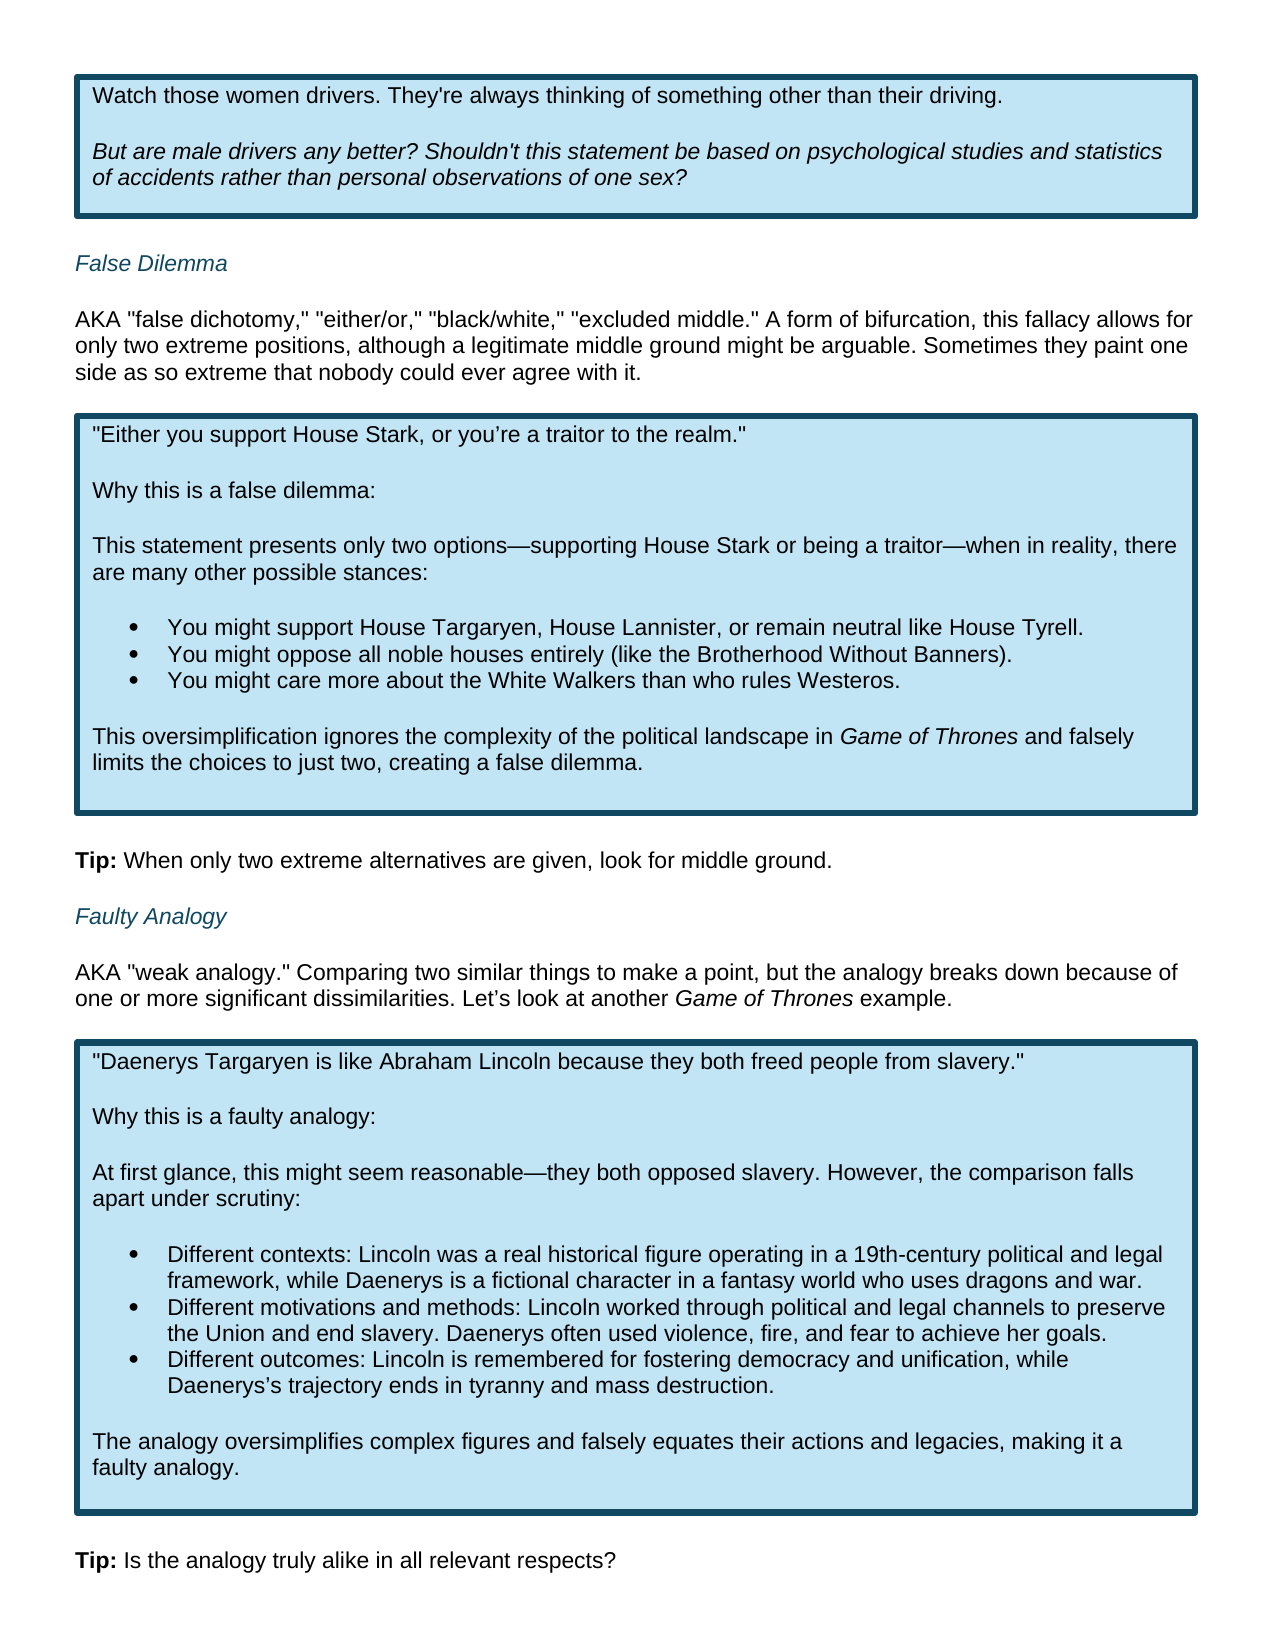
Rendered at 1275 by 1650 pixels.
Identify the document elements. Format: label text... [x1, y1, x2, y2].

subtitle False Dilemma [75, 250, 1200, 277]
text Tip: When only two extreme alternatives are given, look for middle ground. [75, 847, 1200, 874]
text Tip: Is the analogy truly alike in all relevant respects? [75, 1547, 1200, 1573]
text AKA "false dichotomy," "either/or," "black/white," "excluded middle." A form of bifurcation, this fallacy allows for only two extreme positions, although a legitimate middle ground might be arguable. Sometimes they paint one side as so extreme that nobody could ever agree with it. [75, 306, 1200, 385]
subtitle Faulty Analogy [75, 903, 1200, 929]
text AKA "weak analogy." Comparing two similar things to make a point, but the analogy breaks down because of one or more significant dissimilarities. Let’s look at another Game of Thrones example. [75, 958, 1200, 1011]
